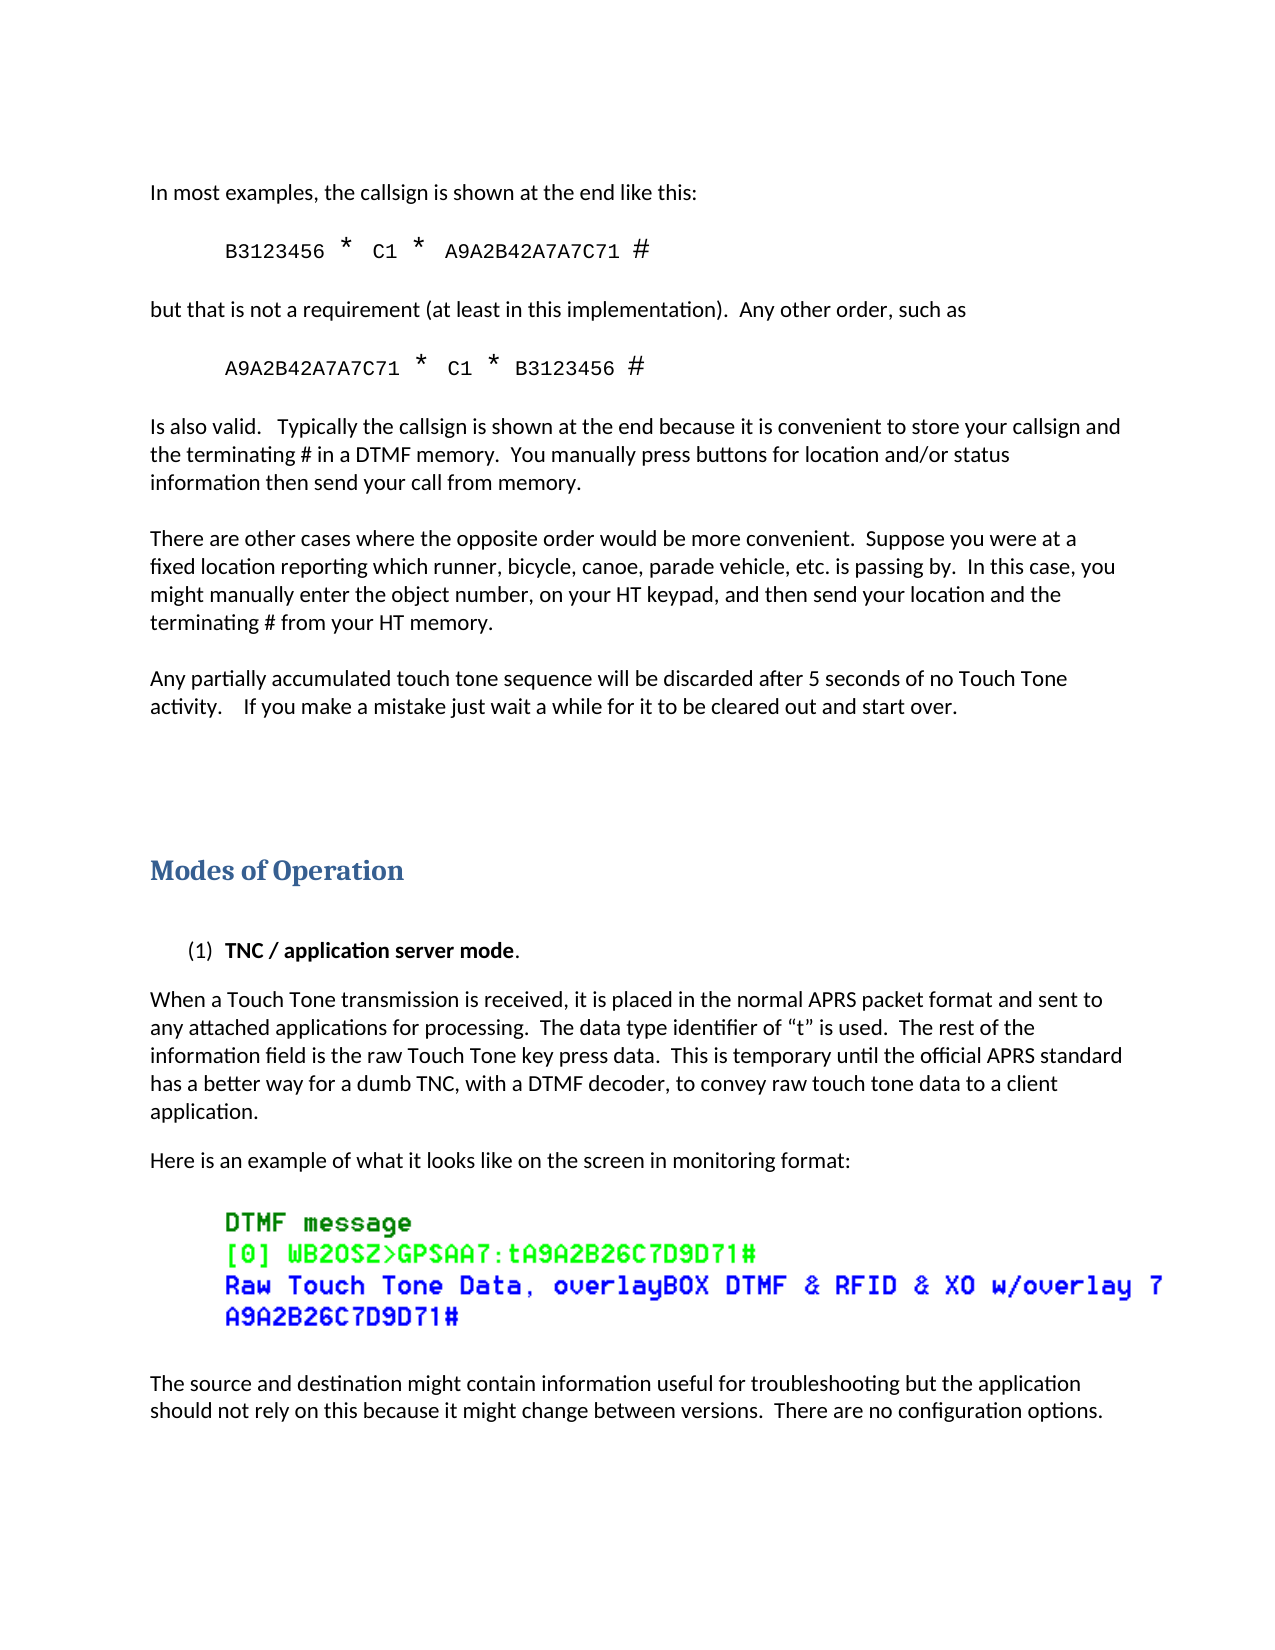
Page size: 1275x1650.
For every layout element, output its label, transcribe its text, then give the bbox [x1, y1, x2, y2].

subtitle Modes of Operation [150, 854, 1125, 887]
text Here is an example of what it looks like on the screen in monitoring format: [150, 1146, 1125, 1174]
text A9A2B42A7A7C71 * C1 * B3123456 # [225, 351, 1125, 384]
text but that is not a requirement (at least in this implementation). Any other order, such as [150, 295, 1125, 323]
text The source and destination might contain information useful for troubleshooting but the application should not rely on this because it might change between versions. There are no configuration options. [150, 1369, 1125, 1425]
text Is also valid. Typically the callsign is shown at the end because it is convenient to store your callsign and the terminating # in a DTMF memory. You manually press buttons for location and/or status information then send your call from memory. [150, 412, 1125, 496]
text Any partially accumulated touch tone sequence will be discarded after 5 seconds of no Touch Tone activity. If you make a mistake just wait a while for it to be cleared out and start over. [150, 664, 1125, 720]
picture [225, 1195, 1173, 1348]
text In most examples, the callsign is shown at the end like this: [150, 178, 1125, 206]
text There are other cases where the opposite order would be more convenient. Suppose you were at a fixed location reporting which runner, bicycle, canoe, parade vehicle, etc. is passing by. In this case, you might manually enter the object number, on your HT keypad, and then send your location and the terminating # from your HT memory. [150, 524, 1125, 636]
list TNC / application server mode. [187, 936, 1125, 964]
text When a Touch Tone transmission is received, it is placed in the normal APRS packet format and sent to any attached applications for processing. The data type identifier of “t” is used. The rest of the information field is the raw Touch Tone key press data. This is temporary until the official APRS standard has a better way for a dumb TNC, with a DTMF decoder, to convey raw touch tone data to a client application. [150, 985, 1125, 1125]
text B3123456 * C1 * A9A2B42A7A7C71 # [225, 234, 1125, 267]
